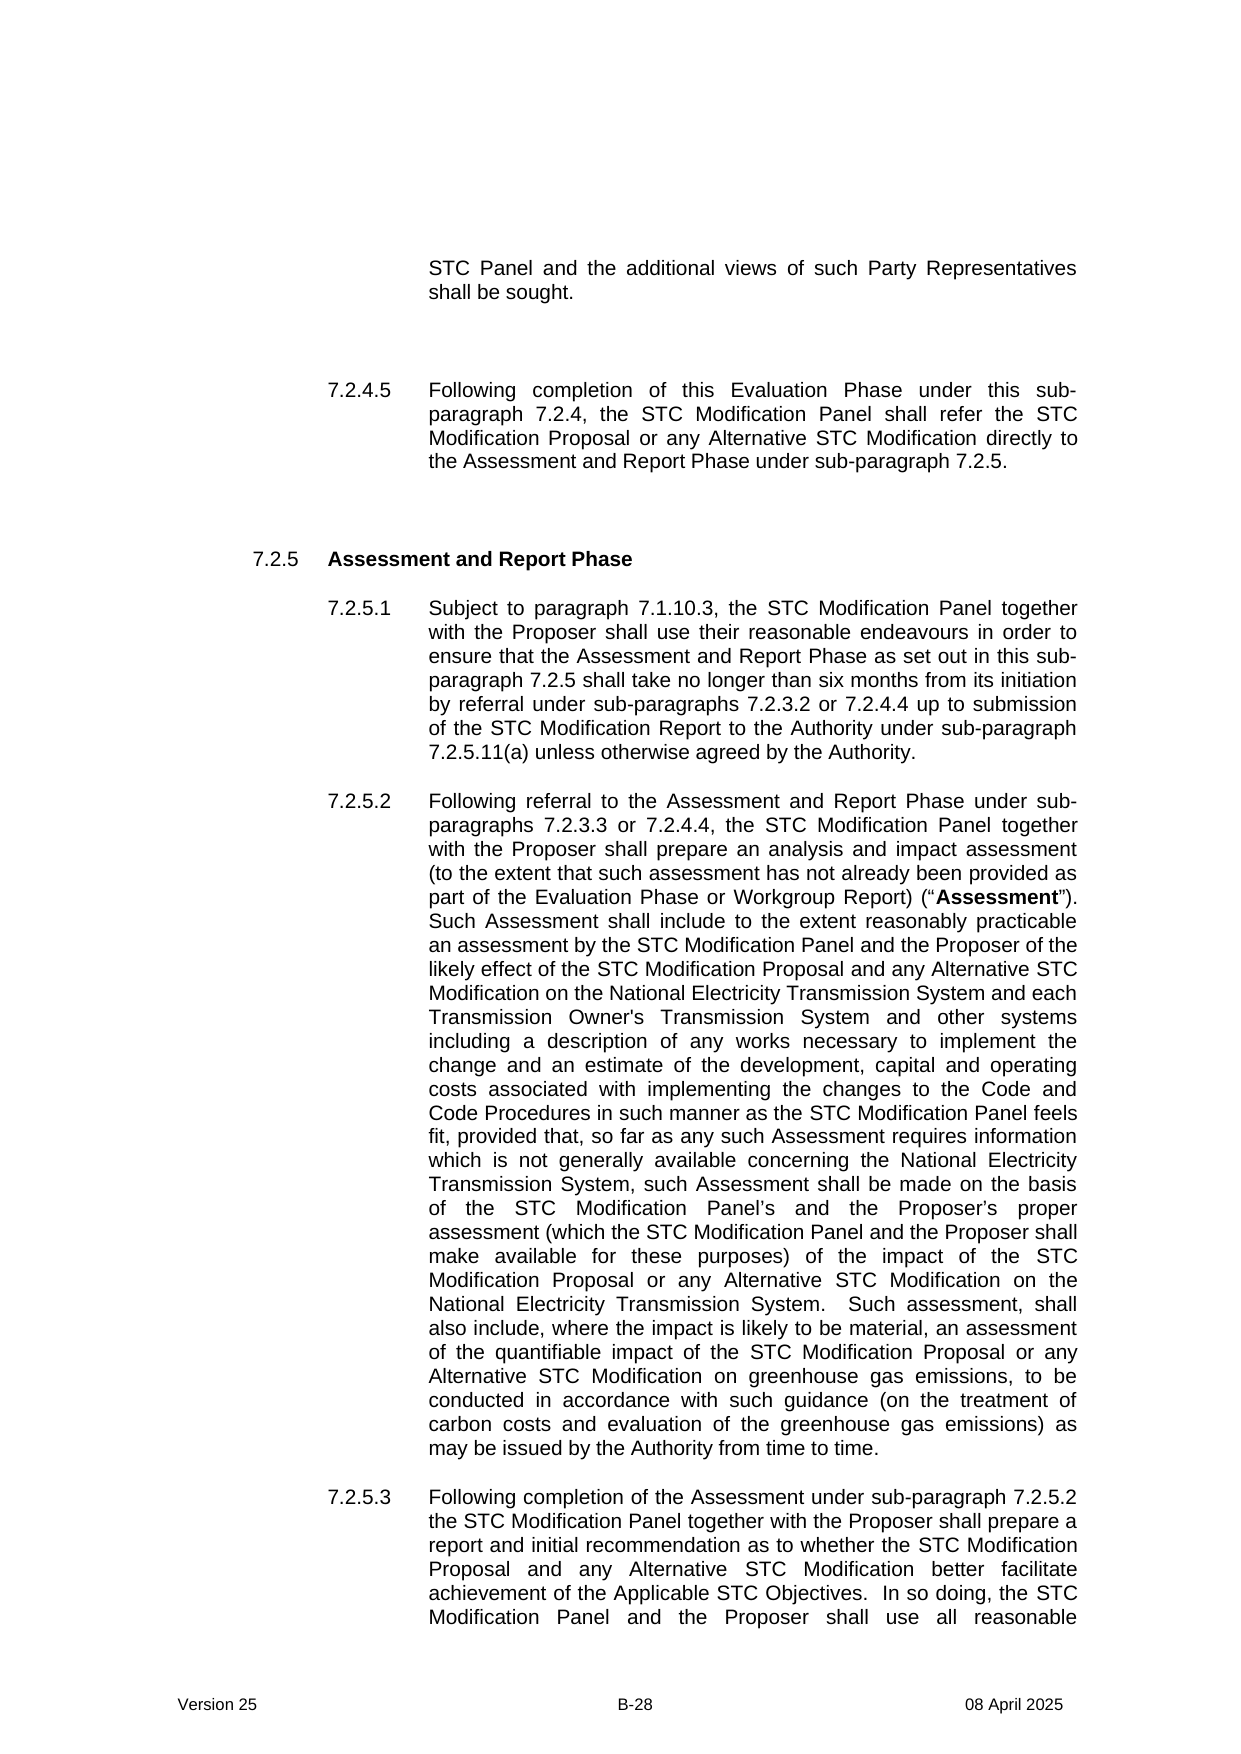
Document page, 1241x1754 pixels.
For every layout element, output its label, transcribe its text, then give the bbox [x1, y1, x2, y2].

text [327, 256, 1078, 303]
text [327, 1485, 1078, 1628]
text 7.2.5.2 Following referral to the Assessment and Report Phase under sub-paragraphs 7.2.3.3 or 7.2.4.4, the STC Modification Panel together with the Proposer shall prepare an analysis and impact assessment (to the extent that such assessment has not already been provided as part of the Evaluation Phase or Workgroup Report) (“Assessment”). Such Assessment shall include to the extent reasonably practicable an assessment by the STC Modification Panel and the Proposer of the likely effect of the STC Modification Proposal and any Alternative STC Modification on the National Electricity Transmission System and each Transmission Owner's Transmission System and other systems including a description of any works necessary to implement the change and an estimate of the development, capital and operating costs associated with implementing the changes to the Code and Code Procedures in such manner as the STC Modification Panel feels fit, provided that, so far as any such Assessment requires information which is not generally available concerning the National Electricity Transmission System, such Assessment shall be made on the basis of the STC Modification Panel’s and the Proposer’s proper assessment (which the STC Modification Panel and the Proposer shall make available for these purposes) of the impact of the STC Modification Proposal or any Alternative STC Modification on the National Electricity Transmission System. Such assessment, shall also include, where the impact is likely to be material, an assessment of the quantifiable impact of the STC Modification Proposal or any Alternative STC Modification on greenhouse gas emissions, to be conducted in accordance with such guidance (on the treatment of carbon costs and evaluation of the greenhouse gas emissions) as may be issued by the Authority from time to time. [327, 789, 1078, 1460]
text 7.2.4.5 Following completion of this Evaluation Phase under this sub-paragraph 7.2.4, the STC Modification Panel shall refer the STC Modification Proposal or any Alternative STC Modification directly to the Assessment and Report Phase under sub-paragraph 7.2.5. [327, 377, 1078, 473]
text 7.2.5.1 Subject to paragraph 7.1.10.3, the STC Modification Panel together with the Proposer shall use their reasonable endeavours in order to ensure that the Assessment and Report Phase as set out in this sub-paragraph 7.2.5 shall take no longer than six months from its initiation by referral under sub-paragraphs 7.2.3.2 or 7.2.4.4 up to submission of the STC Modification Report to the Authority under sub-paragraph 7.2.5.11(a) unless otherwise agreed by the Authority. [327, 596, 1078, 764]
text 7.2.5 Assessment and Report Phase [177, 547, 1078, 571]
